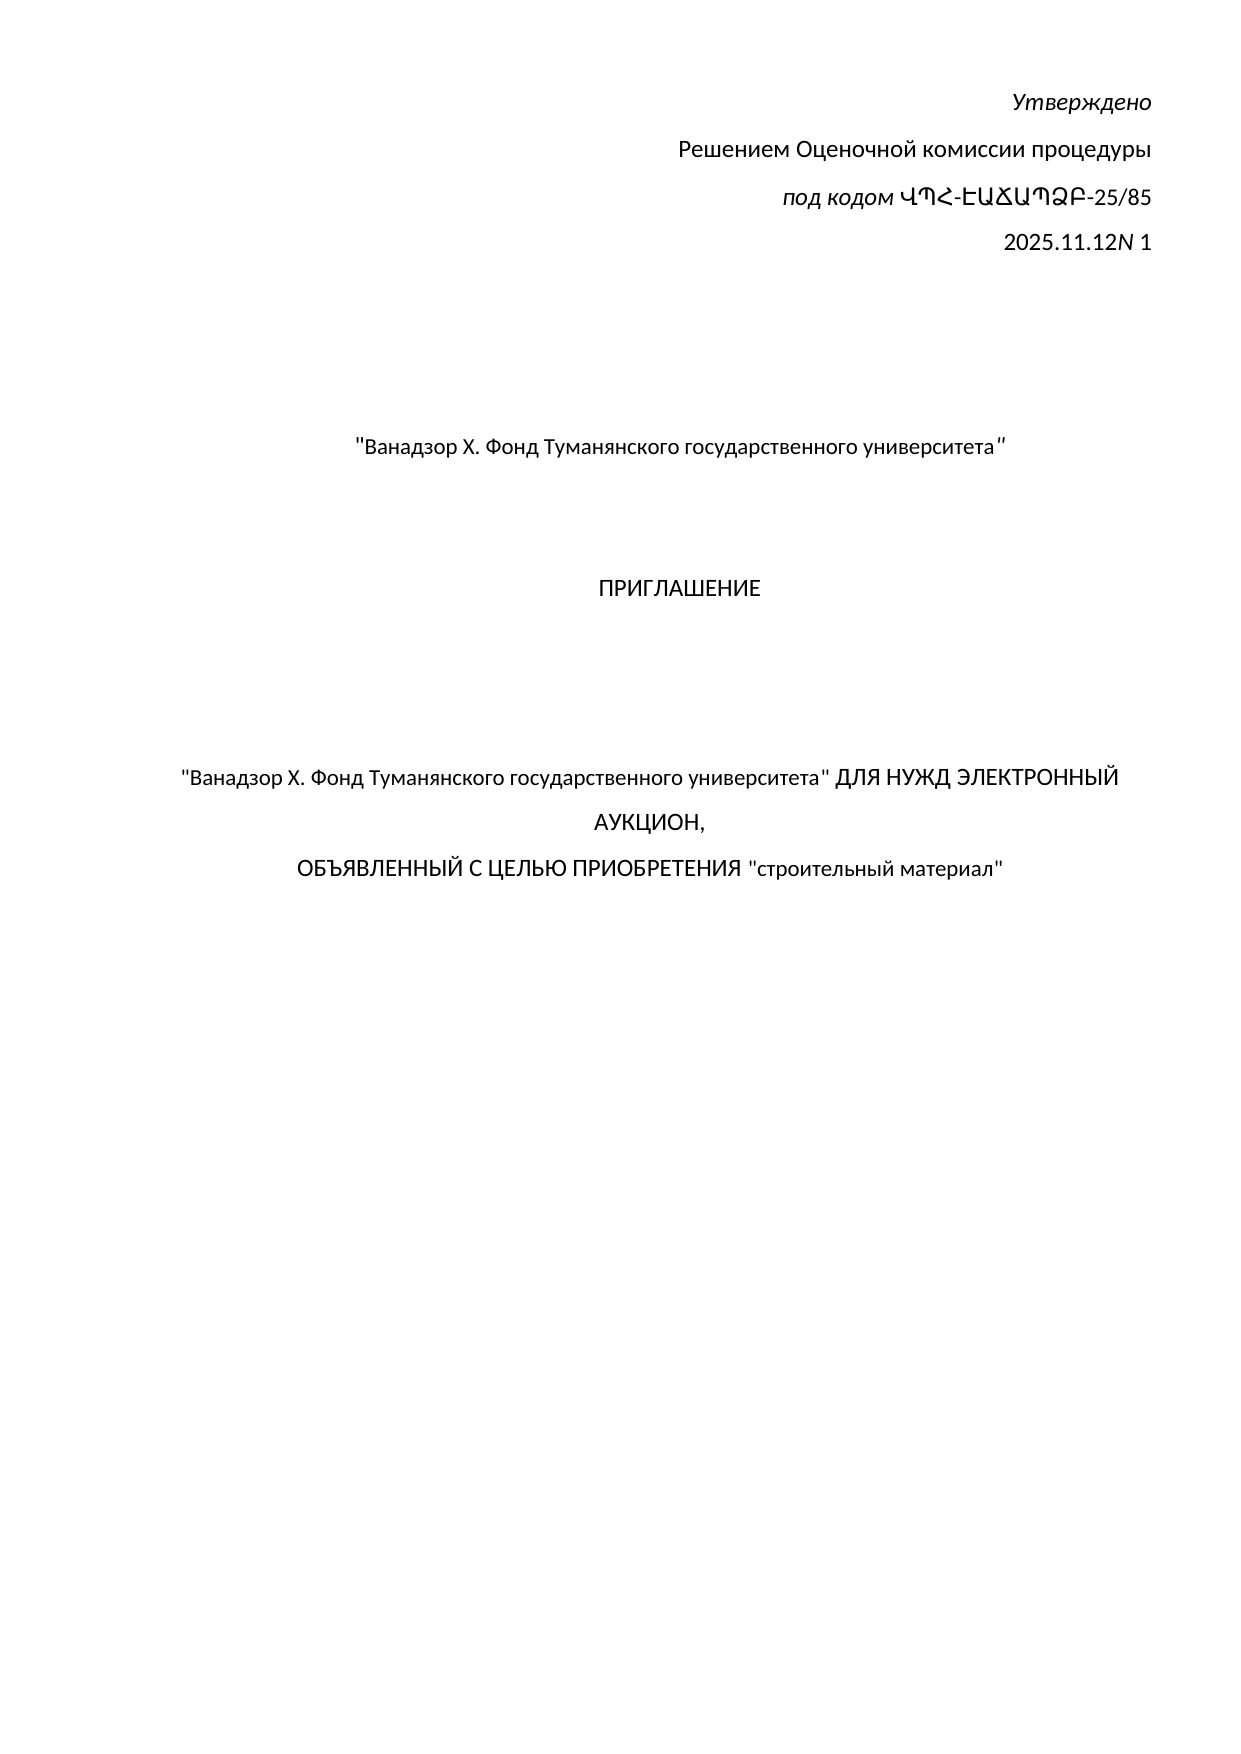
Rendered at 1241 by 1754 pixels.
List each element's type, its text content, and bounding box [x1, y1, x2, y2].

text "Ванадзор Х. Фонд Туманянского государственного университета" ДЛЯ НУЖД ЭЛЕКТРОННЫЙ АУКЦИОН, [148, 761, 1152, 837]
text ПРИГЛАШЕНИЕ [148, 572, 1152, 603]
text Решением Оценочной комиссии процедуры [148, 134, 1152, 164]
text Утверждено [148, 86, 1152, 117]
text под кодом ՎՊՀ-ԷԱՃԱՊՁԲ-25/85 2025.11.12 N 1 [148, 181, 1152, 257]
text ОБЪЯВЛЕННЫЙ С ЦЕЛЬЮ ПРИОБРЕТЕНИЯ "строительный материал" [148, 852, 1152, 883]
text "Ванадзор Х. Фонд Туманянского государственного университета" [148, 431, 1152, 461]
